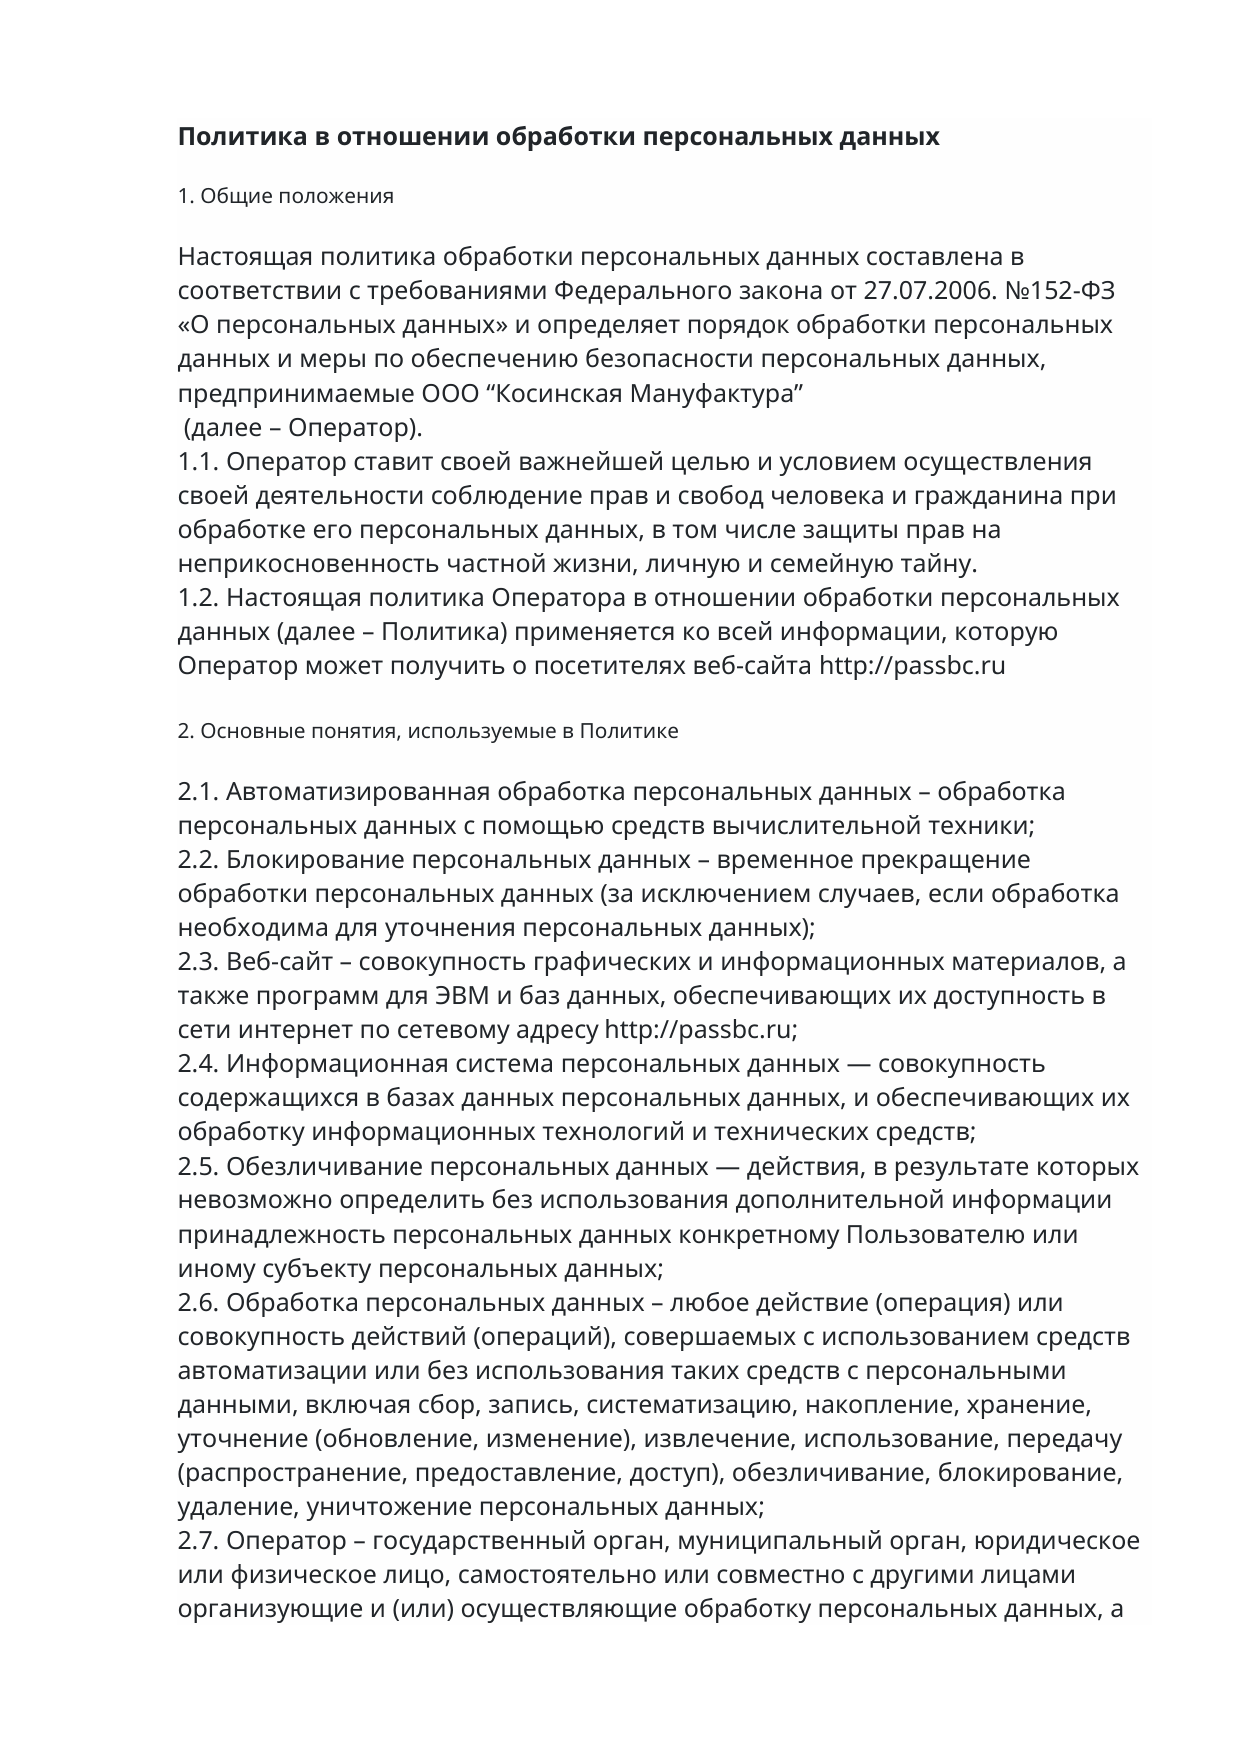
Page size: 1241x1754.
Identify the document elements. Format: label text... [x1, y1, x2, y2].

text (далее – Оператор). [177, 409, 1152, 443]
text 2.4. Информационная система персональных данных — совокупность содержащихся в базах данных персональных данных, и обеспечивающих их обработку информационных технологий и технических средств; [177, 1046, 1152, 1148]
text 2.1. Автоматизированная обработка персональных данных – обработка персональных данных с помощью средств вычислительной техники; [177, 773, 1152, 842]
text 2.6. Обработка персональных данных – любое действие (операция) или совокупность действий (операций), совершаемых с использованием средств автоматизации или без использования таких средств с персональными данными, включая сбор, запись, систематизацию, накопление, хранение, уточнение (обновление, изменение), извлечение, использование, передачу (распространение, предоставление, доступ), обезличивание, блокирование, удаление, уничтожение персональных данных; [177, 1284, 1152, 1523]
text 2.2. Блокирование персональных данных – временное прекращение обработки персональных данных (за исключением случаев, если обработка необходима для уточнения персональных данных); [177, 842, 1152, 944]
text 2.3. Веб-сайт – совокупность графических и информационных материалов, а также программ для ЭВМ и баз данных, обеспечивающих их доступность в сети интернет по сетевому адресу http://passbc.ru; [177, 944, 1152, 1046]
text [177, 1523, 1152, 1625]
text 2. Основные понятия, используемые в Политике [177, 716, 1152, 744]
text 1.1. Оператор ставит своей важнейшей целью и условием осуществления своей деятельности соблюдение прав и свобод человека и гражданина при обработке его персональных данных, в том числе защиты прав на неприкосновенность частной жизни, личную и семейную тайну. [177, 443, 1152, 579]
text 1. Общие положения [177, 181, 1152, 210]
text Политика в отношении обработки персональных данных [177, 118, 1152, 152]
text Настоящая политика обработки персональных данных составлена в соответствии с требованиями Федерального закона от 27.07.2006. №152-ФЗ «О персональных данных» и определяет порядок обработки персональных данных и меры по обеспечению безопасности персональных данных, предпринимаемые ООО “Косинская Мануфактура” [177, 239, 1152, 409]
text 2.5. Обезличивание персональных данных — действия, в результате которых невозможно определить без использования дополнительной информации принадлежность персональных данных конкретному Пользователю или иному субъекту персональных данных; [177, 1148, 1152, 1284]
text 1.2. Настоящая политика Оператора в отношении обработки персональных данных (далее – Политика) применяется ко всей информации, которую Оператор может получить о посетителях веб-сайта http://passbc.ru [177, 579, 1152, 682]
